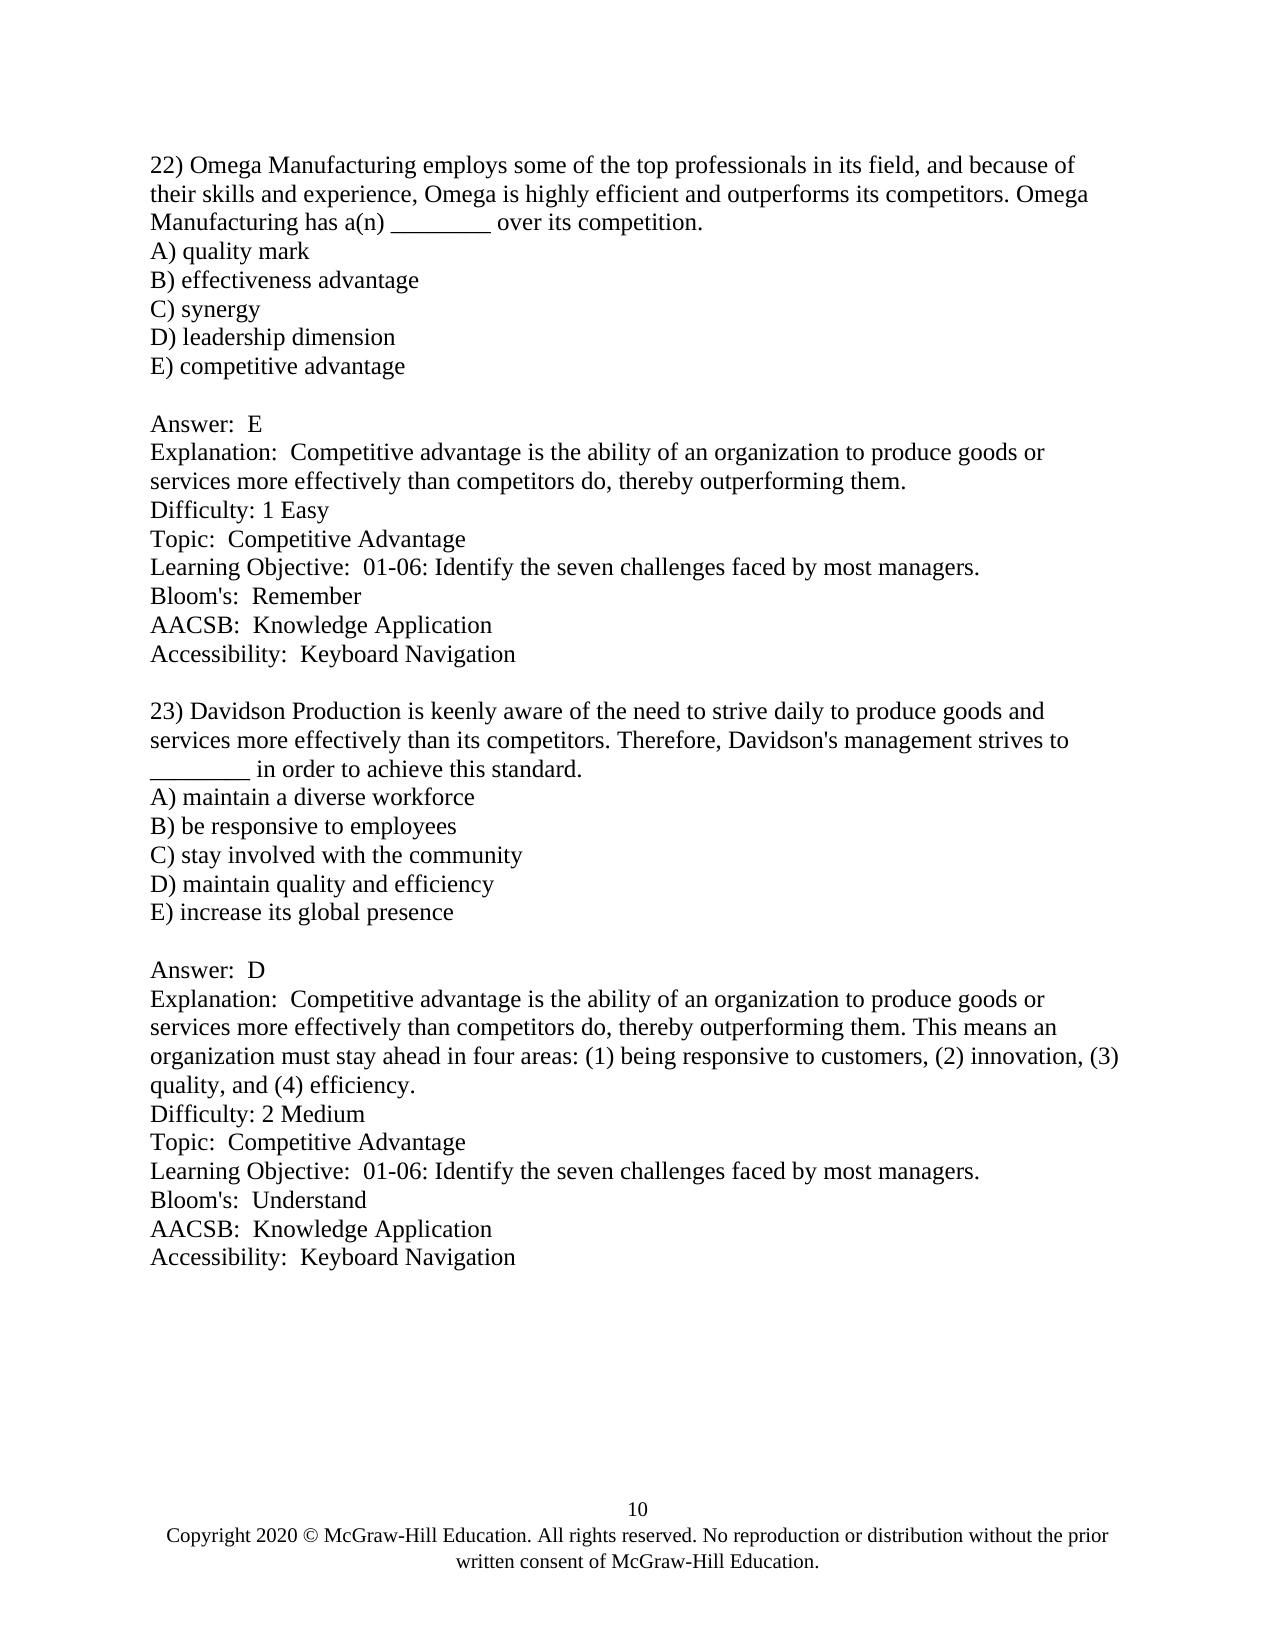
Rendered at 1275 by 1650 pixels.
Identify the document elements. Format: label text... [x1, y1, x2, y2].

text D) maintain quality and efficiency [150, 869, 1125, 897]
text Answer: E [150, 409, 1125, 437]
text AACSB: Knowledge Application [150, 610, 1125, 639]
text Learning Objective: 01-06: Identify the seven challenges faced by most managers. [150, 1156, 1125, 1185]
text E) increase its global presence [150, 897, 1125, 926]
text D) leadership dimension [150, 322, 1125, 351]
text 22) Omega Manufacturing employs some of the top professionals in its field, and because of their skills and experience, Omega is highly efficient and outperforms its competitors. Omega Manufacturing has a(n) ________ over its competition. [150, 150, 1125, 236]
text C) stay involved with the community [150, 840, 1125, 869]
text A) quality mark [150, 236, 1125, 265]
text Learning Objective: 01-06: Identify the seven challenges faced by most managers. [150, 552, 1125, 581]
text Accessibility: Keyboard Navigation [150, 1242, 1125, 1271]
text AACSB: Knowledge Application [150, 1214, 1125, 1242]
text Answer: D [150, 955, 1125, 984]
text Bloom's: Understand [150, 1185, 1125, 1214]
text A) maintain a diverse workforce [150, 782, 1125, 811]
text B) be responsive to employees [150, 811, 1125, 840]
text Explanation: Competitive advantage is the ability of an organization to produce goods or services more effectively than competitors do, thereby outperforming them. [150, 437, 1125, 495]
text 23) Davidson Production is keenly aware of the need to strive daily to produce goods and services more effectively than its competitors. Therefore, Davidson's management strives to ________ in order to achieve this standard. [150, 696, 1125, 782]
text Difficulty: 2 Medium [150, 1099, 1125, 1127]
text Explanation: Competitive advantage is the ability of an organization to produce goods or services more effectively than competitors do, thereby outperforming them. This means an organization must stay ahead in four areas: (1) being responsive to customers, (2) innovation, (3) quality, and (4) efficiency. [150, 984, 1125, 1099]
text Bloom's: Remember [150, 581, 1125, 610]
text Topic: Competitive Advantage [150, 524, 1125, 552]
text C) synergy [150, 294, 1125, 322]
text B) effectiveness advantage [150, 265, 1125, 294]
text Difficulty: 1 Easy [150, 495, 1125, 524]
text Accessibility: Keyboard Navigation [150, 639, 1125, 667]
text Topic: Competitive Advantage [150, 1127, 1125, 1156]
text E) competitive advantage [150, 351, 1125, 380]
